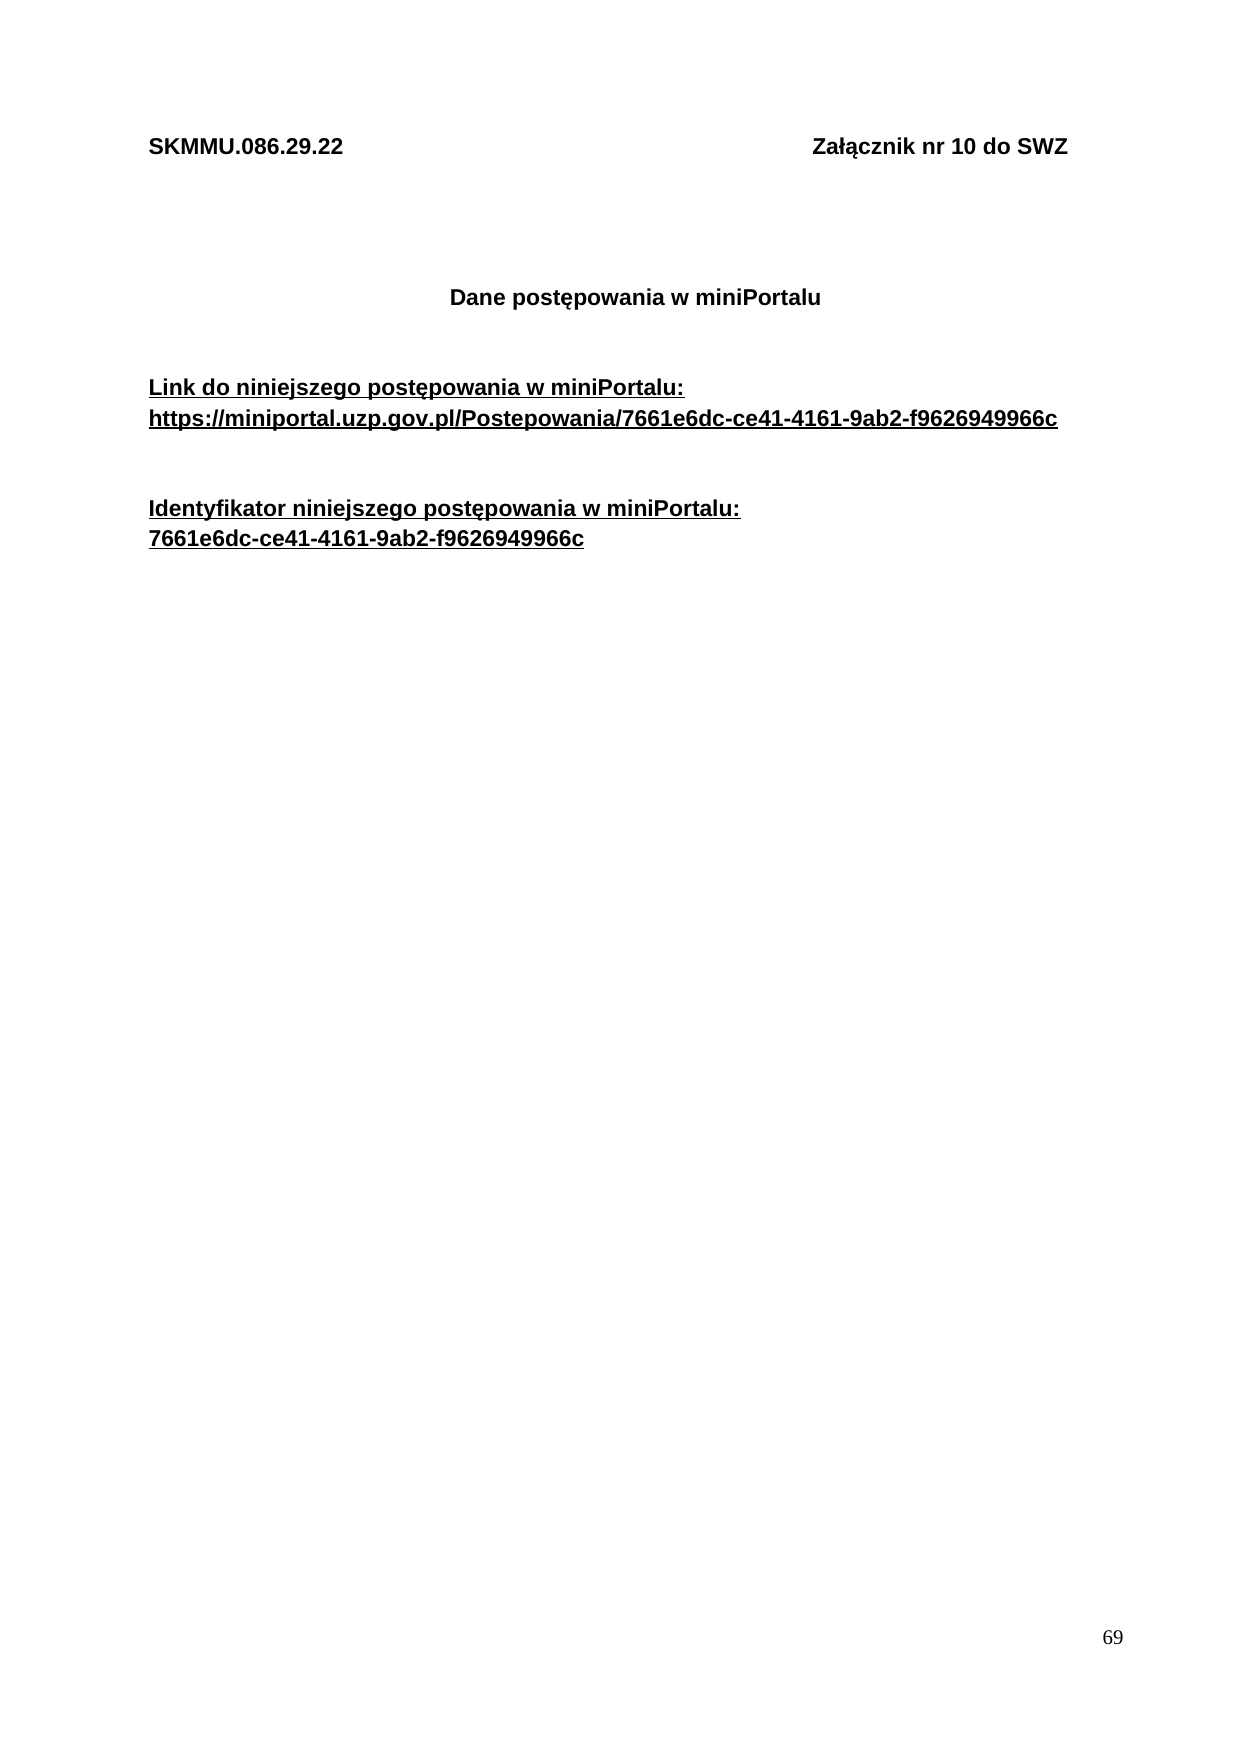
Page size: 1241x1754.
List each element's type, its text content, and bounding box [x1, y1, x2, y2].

text Link do niniejszego postępowania w miniPortalu: [148, 374, 1122, 401]
text https://miniportal.uzp.gov.pl/Postepowania/7661e6dc-ce41-4161-9ab2-f9626949966c [148, 404, 1122, 431]
text SKMMU.086.29.22 Załącznik nr 10 do SWZ [148, 133, 1122, 159]
text 7661e6dc-ce41-4161-9ab2-f9626949966c [148, 525, 1122, 552]
text Identyfikator niniejszego postępowania w miniPortalu: [148, 495, 1122, 522]
text Dane postępowania w miniPortalu [148, 284, 1122, 310]
